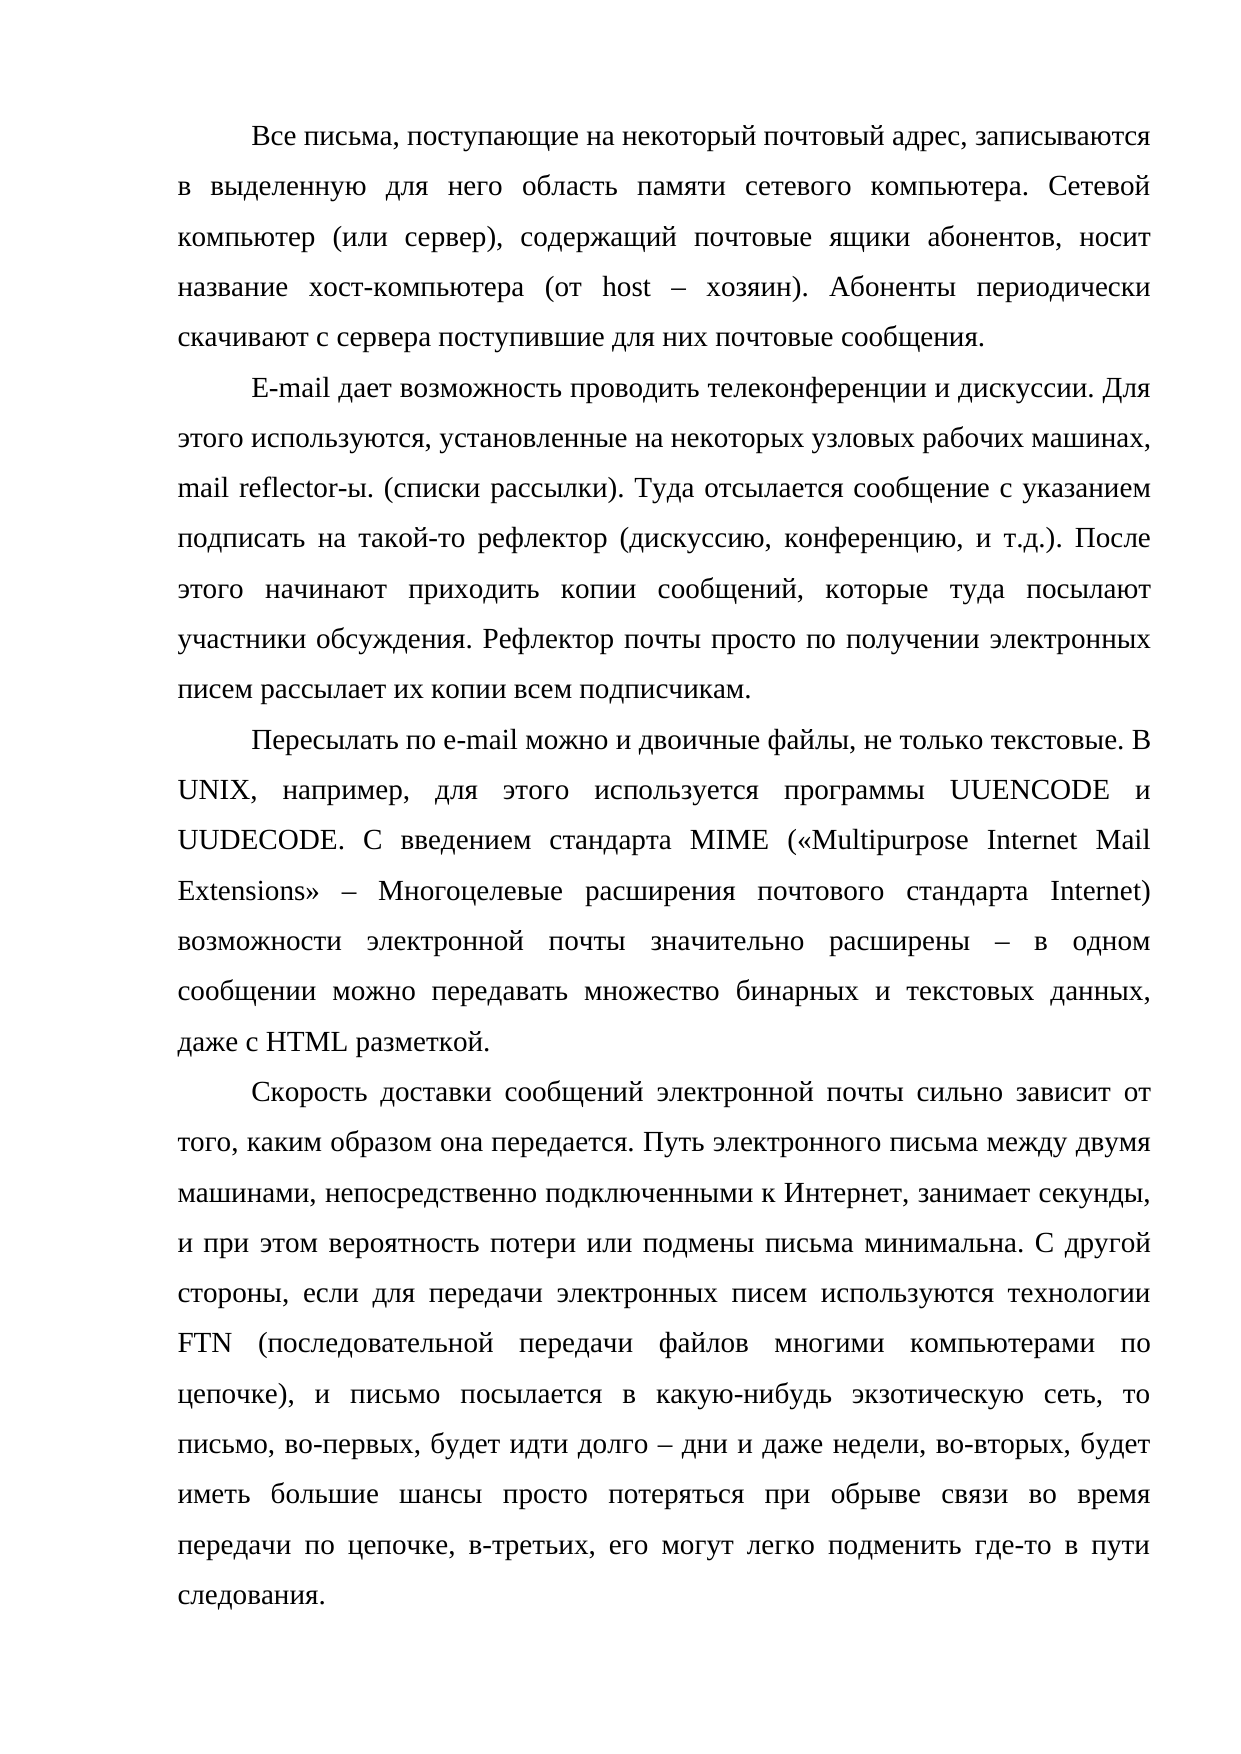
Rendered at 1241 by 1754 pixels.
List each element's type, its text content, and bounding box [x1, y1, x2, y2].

text Все письма, поступающие на некоторый почтовый адрес, записываются в выделенную для него область памяти сетевого компьютера. Сетевой компьютер (или сервер), содержащий почтовые ящики абонентов, носит название хост-компьютера (от host – хозяин). Абоненты периодически скачивают с сервера поступившие для них почтовые сообщения. [177, 118, 1152, 353]
text Скорость доставки сообщений электронной почты сильно зависит от того, каким образом она передается. Путь электронного письма между двумя машинами, непосредственно подключенными к Интернет, занимает секунды, и при этом вероятность потери или подмены письма минимальна. С другой стороны, если для передачи электронных писем используются технологии FTN (последовательной передачи файлов многими компьютерами по цепочке), и письмо посылается в какую-нибудь экзотическую сеть, то письмо, во-первых, будет идти долго – дни и даже недели, во-вторых, будет иметь большие шансы просто потеряться при обрыве связи во время передачи по цепочке, в-третьих, его могут легко подменить где-то в пути следования. [177, 1074, 1152, 1611]
text E-mail дает возможность проводить телеконференции и дискуссии. Для этого используются, установленные на некоторых узловых рабочих машинах, mail reflector-ы. (списки рассылки). Туда отсылается сообщение с указанием подписать на такой-то рефлектор (дискуссию, конференцию, и т.д.). После этого начинают приходить копии сообщений, которые туда посылают участники обсуждения. Рефлектор почты просто по получении электронных писем рассылает их копии всем подписчикам. [177, 370, 1152, 705]
text Пересылать по e-mail можно и двоичные файлы, не только текстовые. В UNIX, например, для этого используется программы UUENCODE и UUDECODE. С введением стандарта MIME («Multipurpose Internet Mail Extensions» – Многоцелевые расширения почтового стандарта Internet) возможности электронной почты значительно расширены – в одном сообщении можно передавать множество бинарных и текстовых данных, даже с HTML разметкой. [177, 722, 1152, 1057]
